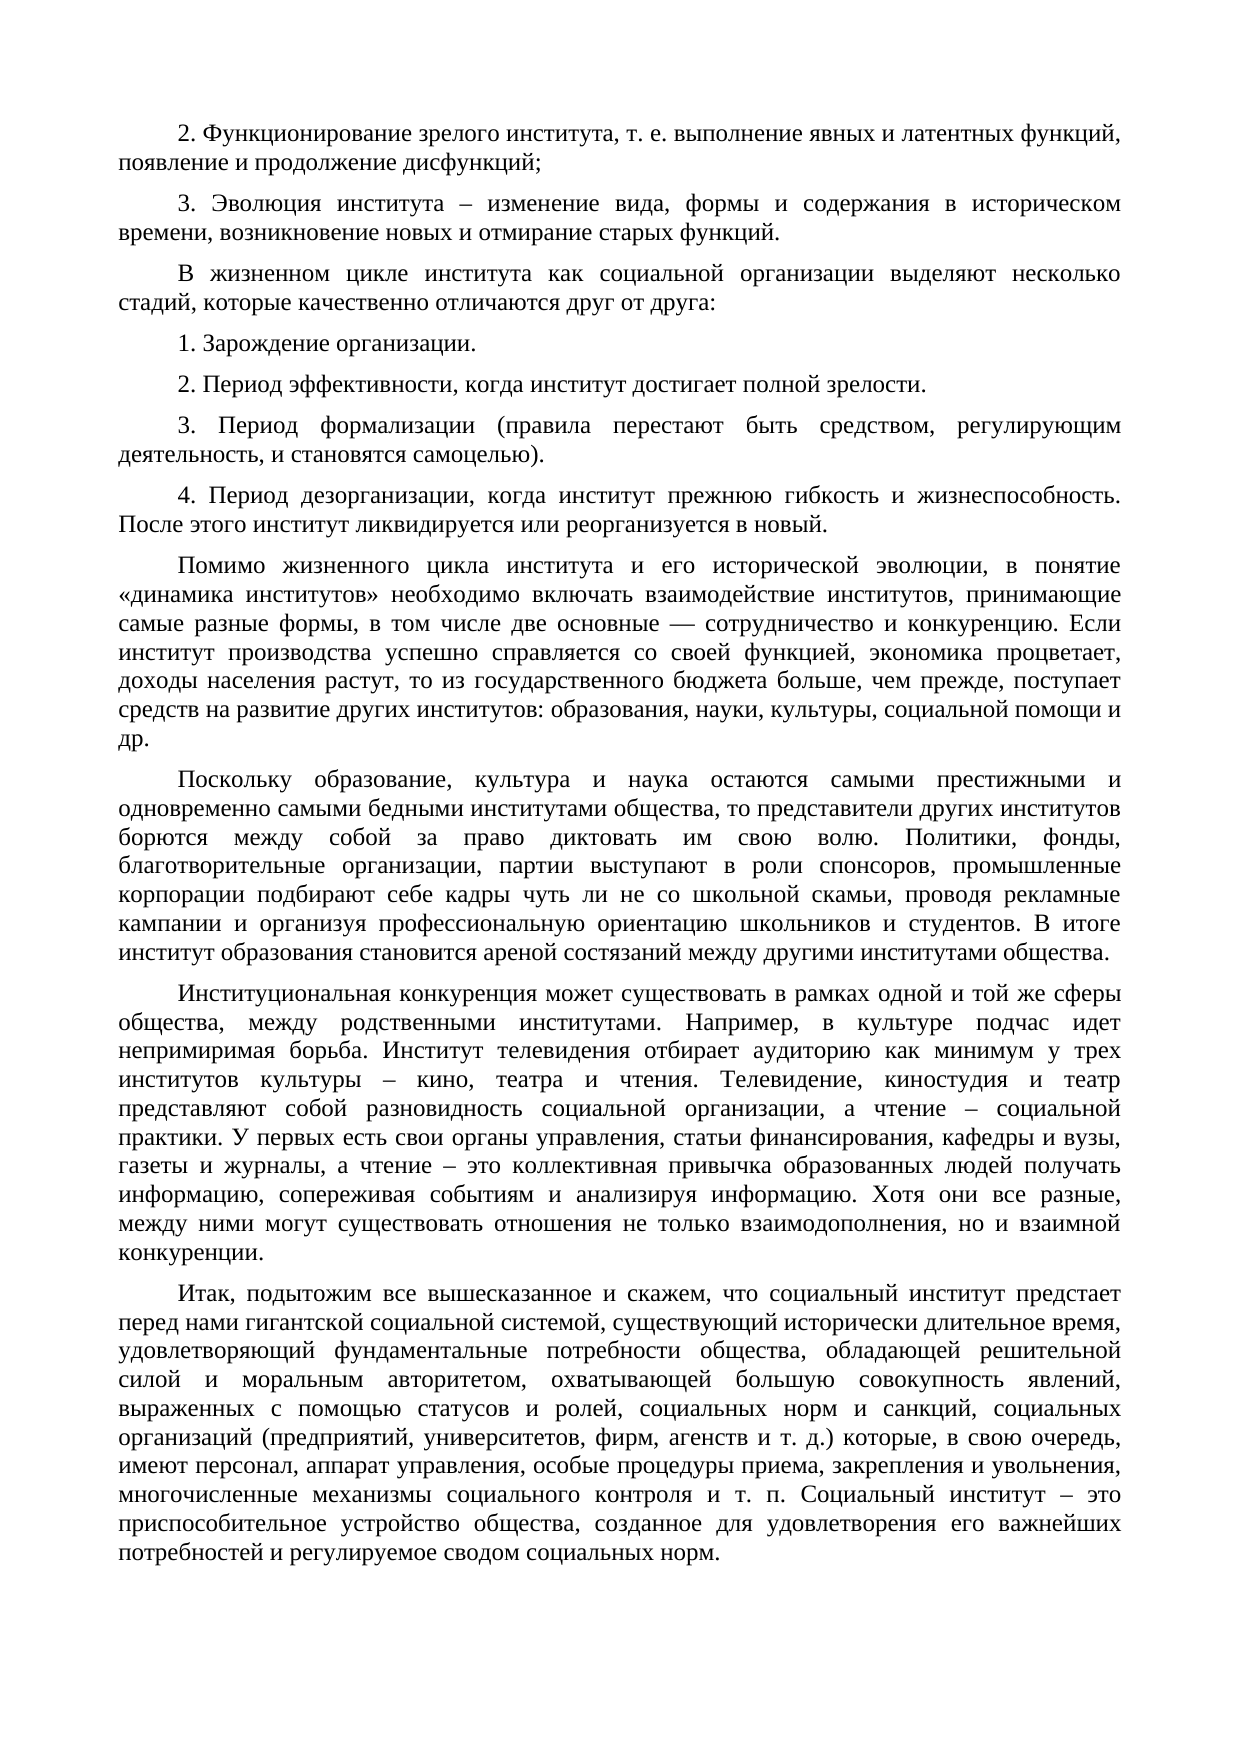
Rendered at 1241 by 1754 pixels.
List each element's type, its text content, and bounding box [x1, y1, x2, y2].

text 2. Функционирование зрелого института, т. е. выполнение явных и латентных функций, появление и продолжение дисфункций; [118, 118, 1122, 176]
text 3. Период формализации (правила перестают быть средством, регулирующим деятельность, и становятся самоцелью). [118, 411, 1122, 468]
text Поскольку образование, культура и наука остаются самыми престижными и одновременно самыми бедными институтами общества, то представители других институтов борются между собой за право диктовать им свою волю. Политики, фонды, благотворительные организации, партии выступают в роли спонсоров, промышленные корпорации подбирают себе кадры чуть ли не со школьной скамьи, проводя рекламные кампании и организуя профессиональную ориентацию школьников и студентов. В итоге институт образования становится ареной состязаний между другими институтами общества. [118, 764, 1122, 966]
text Итак, подытожим все вышесказанное и скажем, что социальный институт предстает перед нами гигантской социальной системой, существующий исторически длительное время, удовлетворяющий фундаментальные потребности общества, обладающей решительной силой и моральным авторитетом, охватывающей большую совокупность явлений, выраженных с помощью статусов и ролей, социальных норм и санкций, социальных организаций (предприятий, университетов, фирм, агенств и т. д.) которые, в свою очередь, имеют персонал, аппарат управления, особые процедуры приема, закрепления и увольнения, многочисленные механизмы социального контроля и т. п. Социальный институт – это приспособительное устройство общества, созданное для удовлетворения его важнейших потребностей и регулируемое сводом социальных норм. [118, 1278, 1122, 1566]
text 4. Период дезорганизации, когда институт прежнюю гибкость и жизнеспособность. После этого институт ликвидируется или реорганизуется в новый. [118, 481, 1122, 538]
text 3. Эволюция института – изменение вида, формы и содержания в историческом времени, возникновение новых и отмирание старых функций. [118, 188, 1122, 246]
text Помимо жизненного цикла института и его исторической эволюции, в понятие «динамика институтов» необходимо включать взаимодействие институтов, принимающие самые разные формы, в том числе две основные — сотрудничество и конкуренцию. Если институт производства успешно справляется со своей функцией, экономика процветает, доходы населения растут, то из государственного бюджета больше, чем прежде, поступает средств на развитие других институтов: образования, науки, культуры, социальной помощи и др. [118, 551, 1122, 752]
text Институциональная конкуренция может существовать в рамках одной и той же сферы общества, между родственными институтами. Например, в культуре подчас идет непримиримая борьба. Институт телевидения отбирает аудиторию как минимум у трех институтов культуры – кино, театра и чтения. Телевидение, киностудия и театр представляют собой разновидность социальной организации, а чтение – социальной практики. У первых есть свои органы управления, статьи финансирования, кафедры и вузы, газеты и журналы, а чтение – это коллективная привычка образованных людей получать информацию, сопереживая событиям и анализируя информацию. Хотя они все разные, между ними могут существовать отношения не только взаимодополнения, но и взаимной конкуренции. [118, 978, 1122, 1266]
text 1. Зарождение организации. [118, 328, 1122, 357]
text В жизненном цикле института как социальной организации выделяют несколько стадий, которые качественно отличаются друг от друга: [118, 258, 1122, 316]
text 2. Период эффективности, когда институт достигает полной зрелости. [118, 369, 1122, 398]
